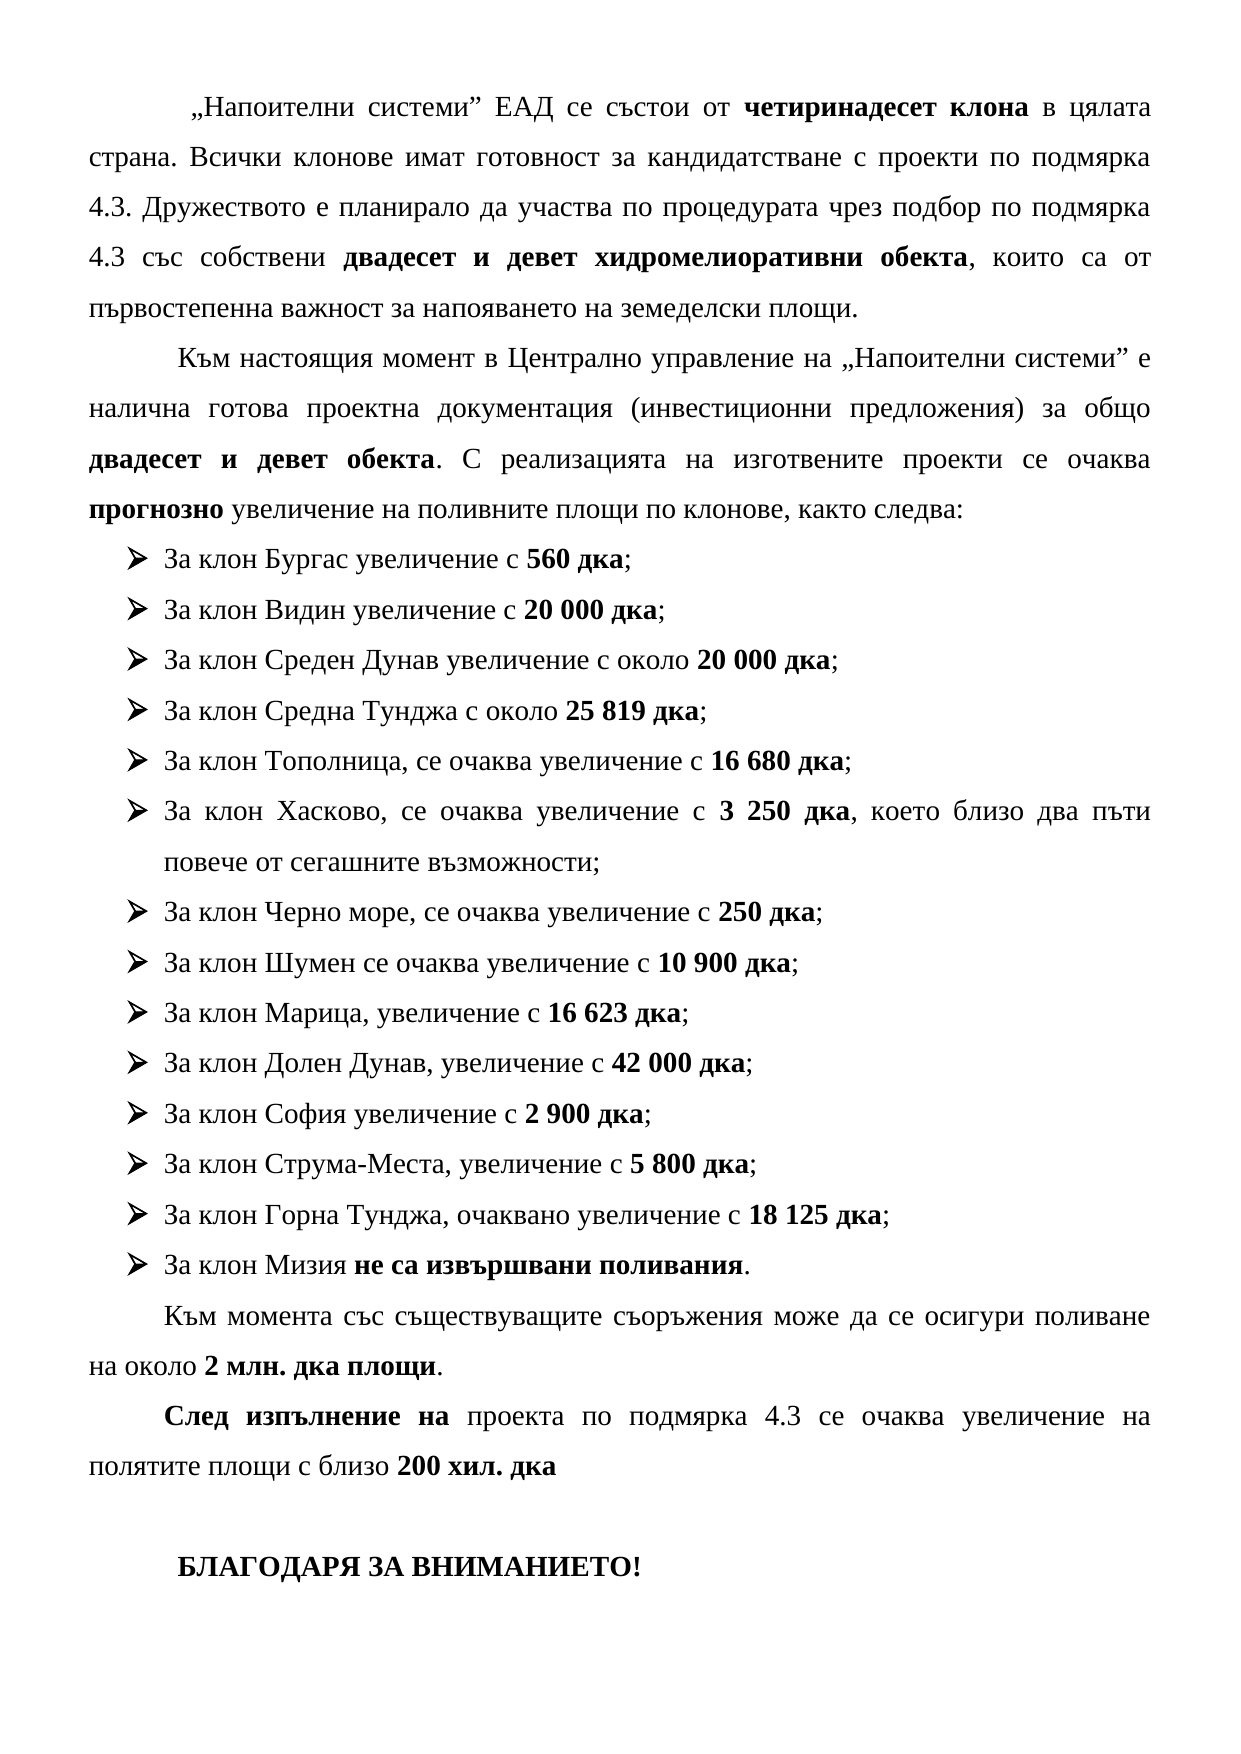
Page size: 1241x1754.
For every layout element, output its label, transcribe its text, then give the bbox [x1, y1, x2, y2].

list За клон Марица, увеличение с 16 623 дка; [126, 995, 1152, 1029]
list За клон Средна Тунджа с около 25 819 дка; [126, 693, 1152, 726]
list За клон Долен Дунав, увеличение с 42 000 дка; [126, 1046, 1152, 1079]
list За клон Хасково, се очаква увеличение с 3 250 дка, което близо два пъти повече от сегашните възможности; [126, 793, 1152, 877]
list За клон Шумен се очаква увеличение с 10 900 дка; [126, 945, 1152, 978]
list За клон Бургас увеличение с 560 дка; [126, 541, 1152, 575]
list За клон Горна Тунджа, очаквано увеличение с 18 125 дка; [126, 1197, 1152, 1230]
list За клон София увеличение с 2 900 дка; [126, 1096, 1152, 1129]
text „Напоителни системи” ЕАД се състои от четиринадесет клона в цялата страна. Всички клонове имат готовност за кандидатстване с проекти по подмярка 4.3. Дружеството е планирало да участва по процедурата чрез подбор по подмярка 4.3 със собствени двадесет и девет хидромелиоративни обекта, които са от първостепенна важност за напояването на земеделски площи. [88, 89, 1152, 323]
list За клон Струма-Места, увеличение с 5 800 дка; [126, 1146, 1152, 1180]
list За клон Черно море, се очаква увеличение с 250 дка; [126, 894, 1152, 928]
list За клон Тополница, се очаква увеличение с 16 680 дка; [126, 743, 1152, 777]
text След изпълнение на проекта по подмярка 4.3 се очаква увеличение на полятите площи с близо 200 хил. дка [88, 1398, 1152, 1482]
list За клон Видин увеличение с 20 000 дка; [126, 592, 1152, 626]
list За клон Среден Дунав увеличение с около 20 000 дка; [126, 642, 1152, 676]
list За клон Мизия не са извършвани поливания. [126, 1247, 1152, 1281]
text Към момента със съществуващите съоръжения може да се осигури поливане на около 2 млн. дка площи. [88, 1298, 1152, 1381]
text Към настоящия момент в Централно управление на „Напоителни системи” е налична готова проектна документация (инвестиционни предложения) за общо двадесет и девет обекта. С реализацията на изготвените проекти се очаква прогнозно увеличение на поливните площи по клонове, както следва: [88, 340, 1152, 525]
text БЛАГОДАРЯ ЗА ВНИМАНИЕТО! [89, 1549, 1152, 1583]
